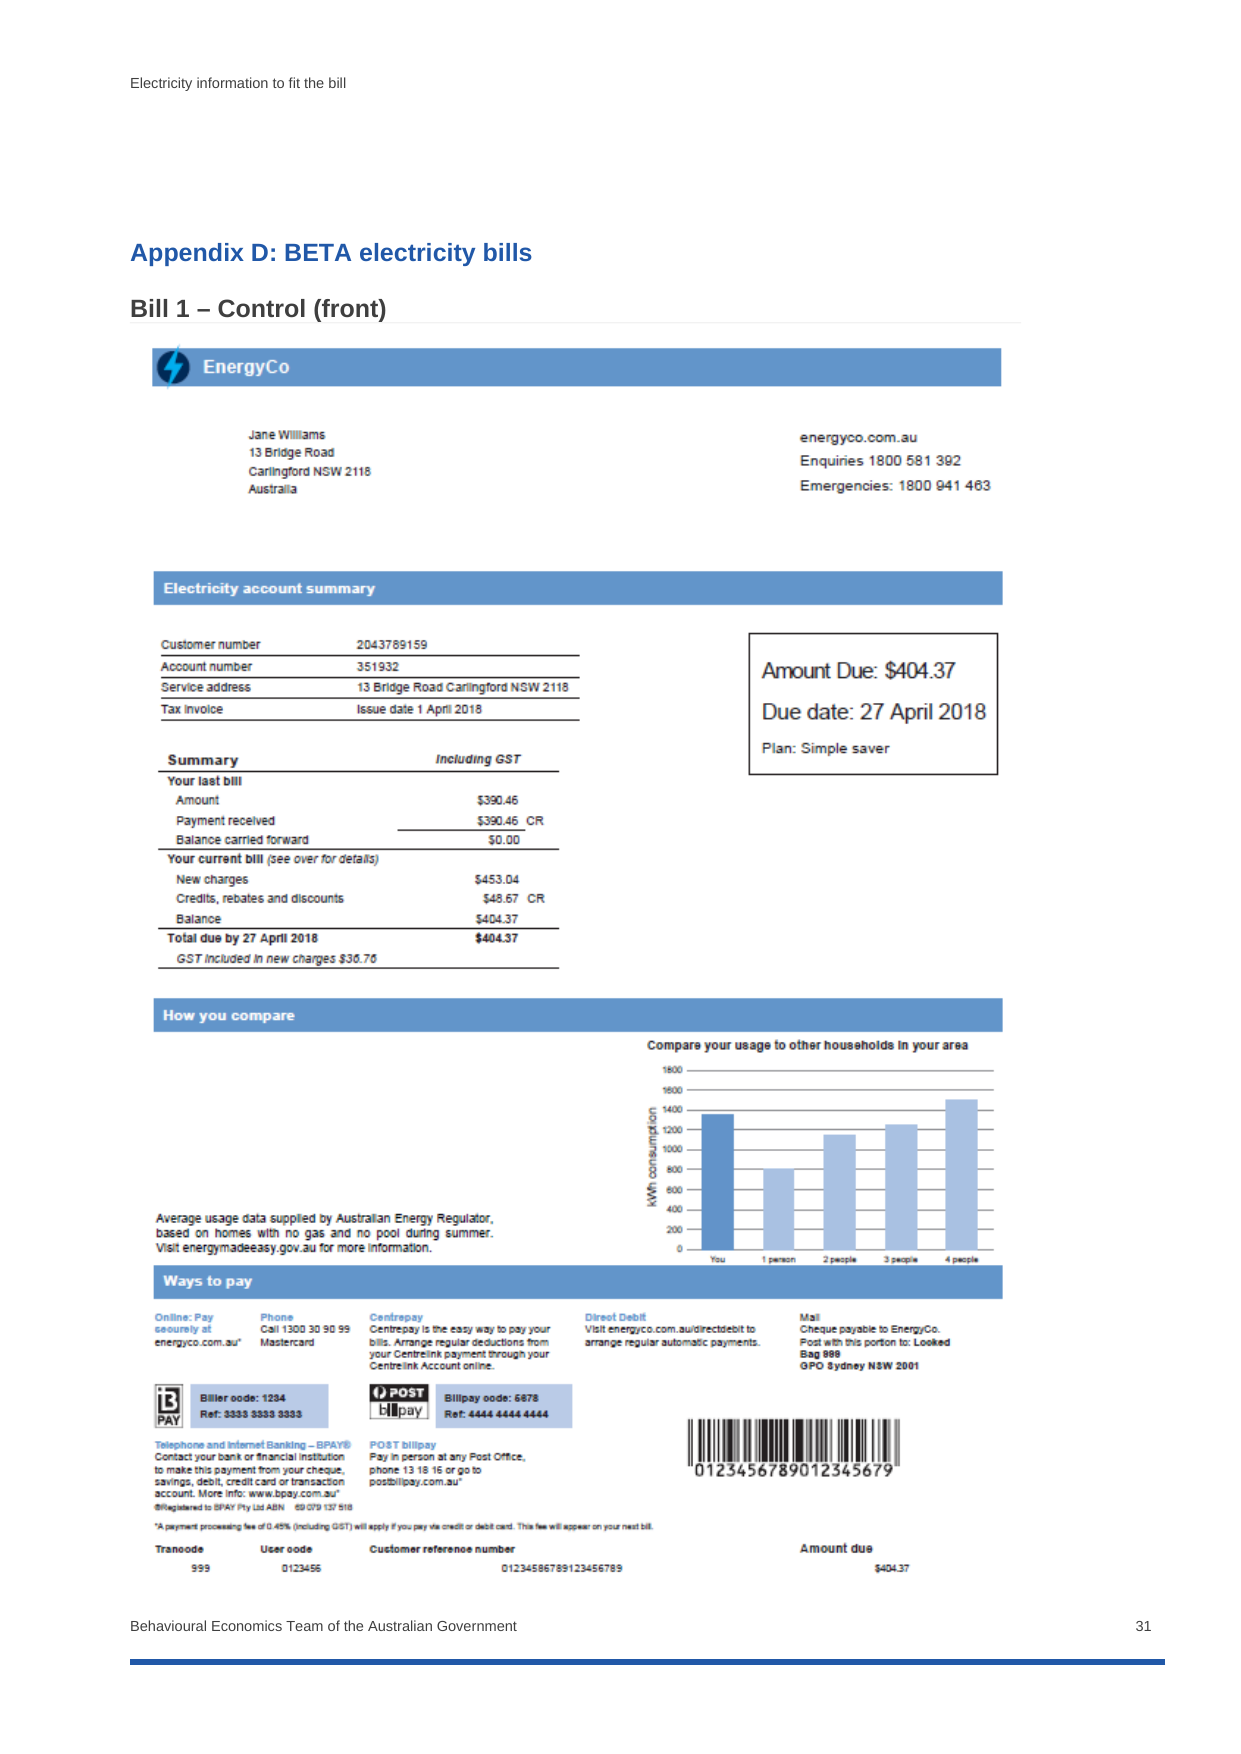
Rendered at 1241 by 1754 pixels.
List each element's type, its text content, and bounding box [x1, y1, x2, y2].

subtitle Appendix D: BETA electricity bills [130, 238, 992, 267]
text Bill 1 – Control (front) [130, 294, 992, 322]
picture [129, 322, 1022, 1600]
